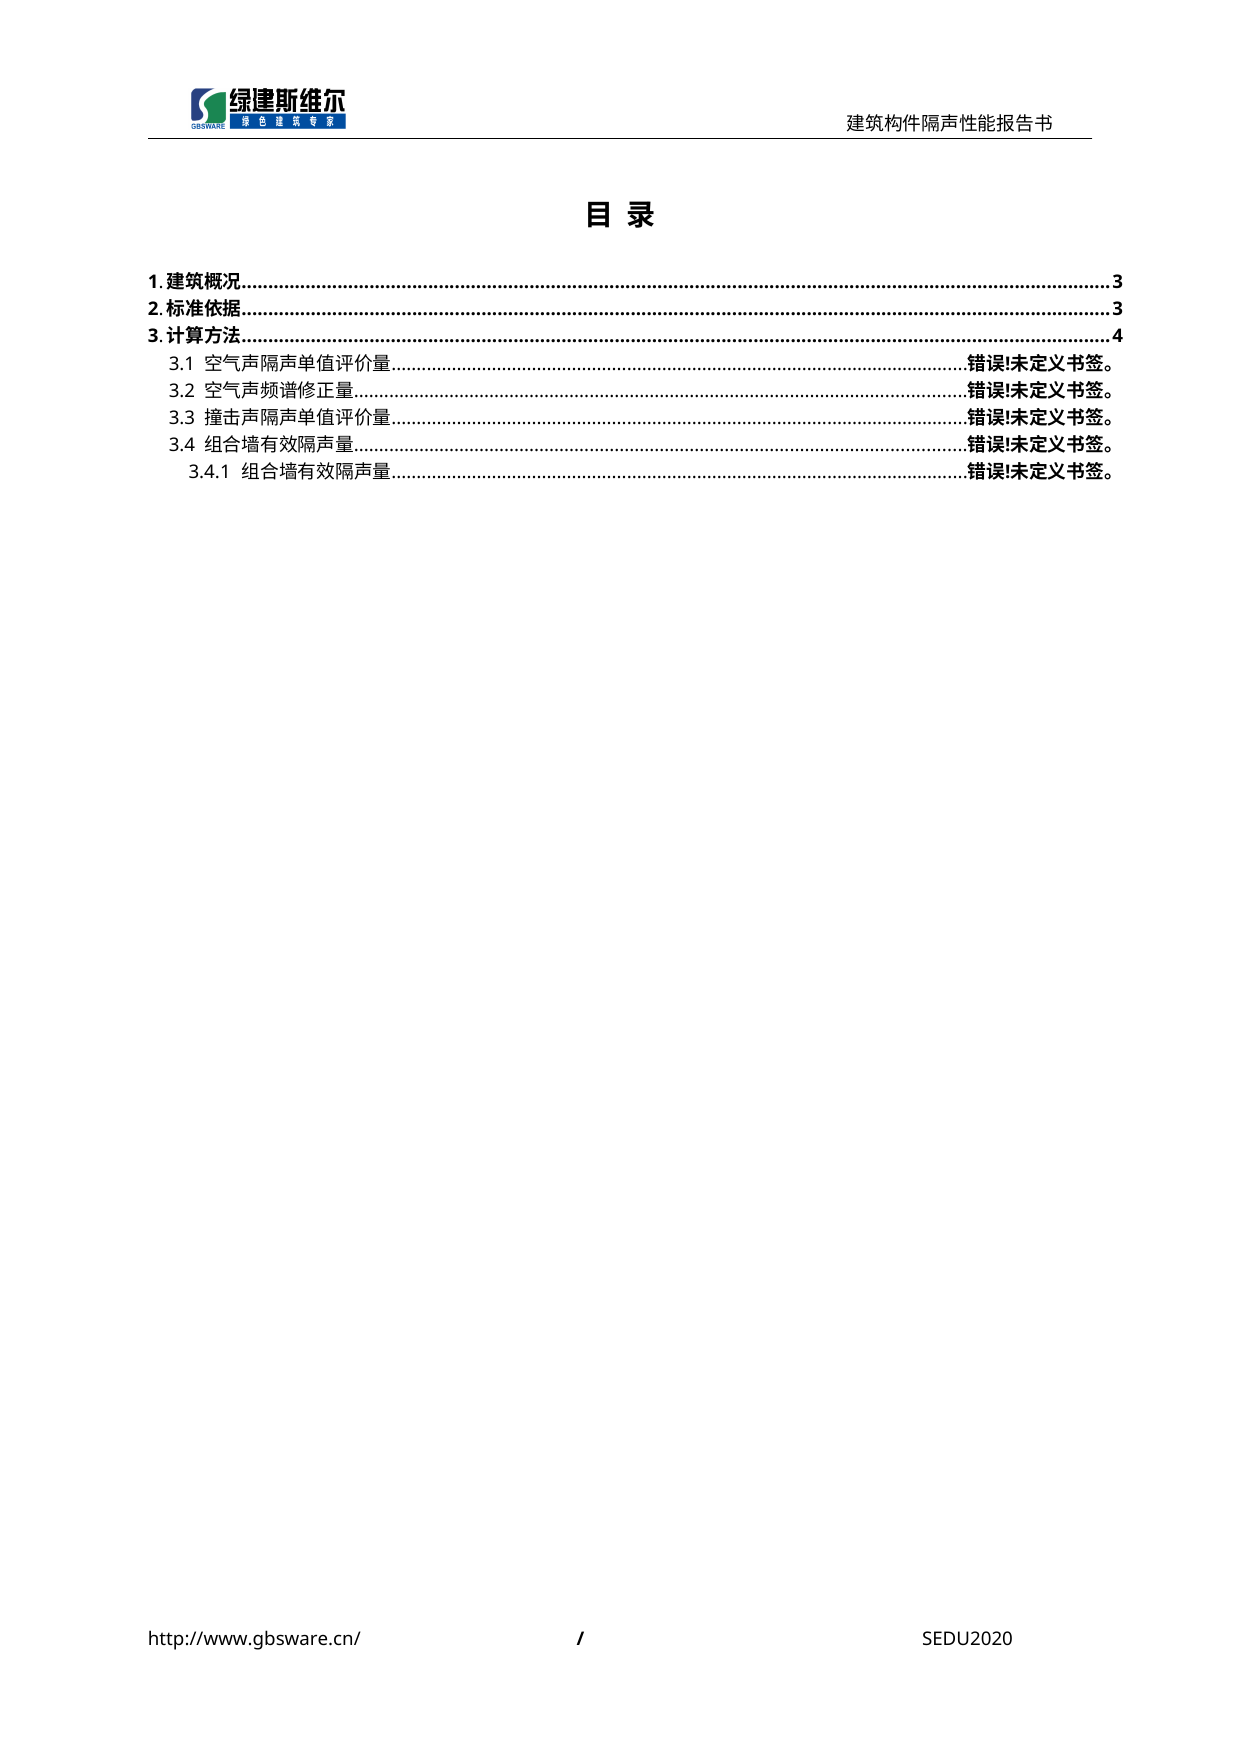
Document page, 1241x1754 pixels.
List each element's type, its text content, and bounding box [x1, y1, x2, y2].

text 3.2 空气声频谱修正量 错误!未定义书签。 [168, 375, 1092, 402]
text 3.4.1 组合墙有效隔声量 错误!未定义书签。 [169, 457, 1092, 484]
text 3.1 空气声隔声单值评价量 错误!未定义书签。 [168, 348, 1092, 375]
text 1 建筑概况 3 [148, 267, 1092, 294]
text 目 录 [148, 192, 1092, 234]
text 3.4 组合墙有效隔声量 错误!未定义书签。 [168, 430, 1092, 457]
text 3 计算方法 4 [148, 321, 1092, 348]
text 2 标准依据 3 [148, 294, 1092, 321]
picture [187, 88, 347, 130]
text 3.3 撞击声隔声单值评价量 错误!未定义书签。 [168, 402, 1092, 430]
